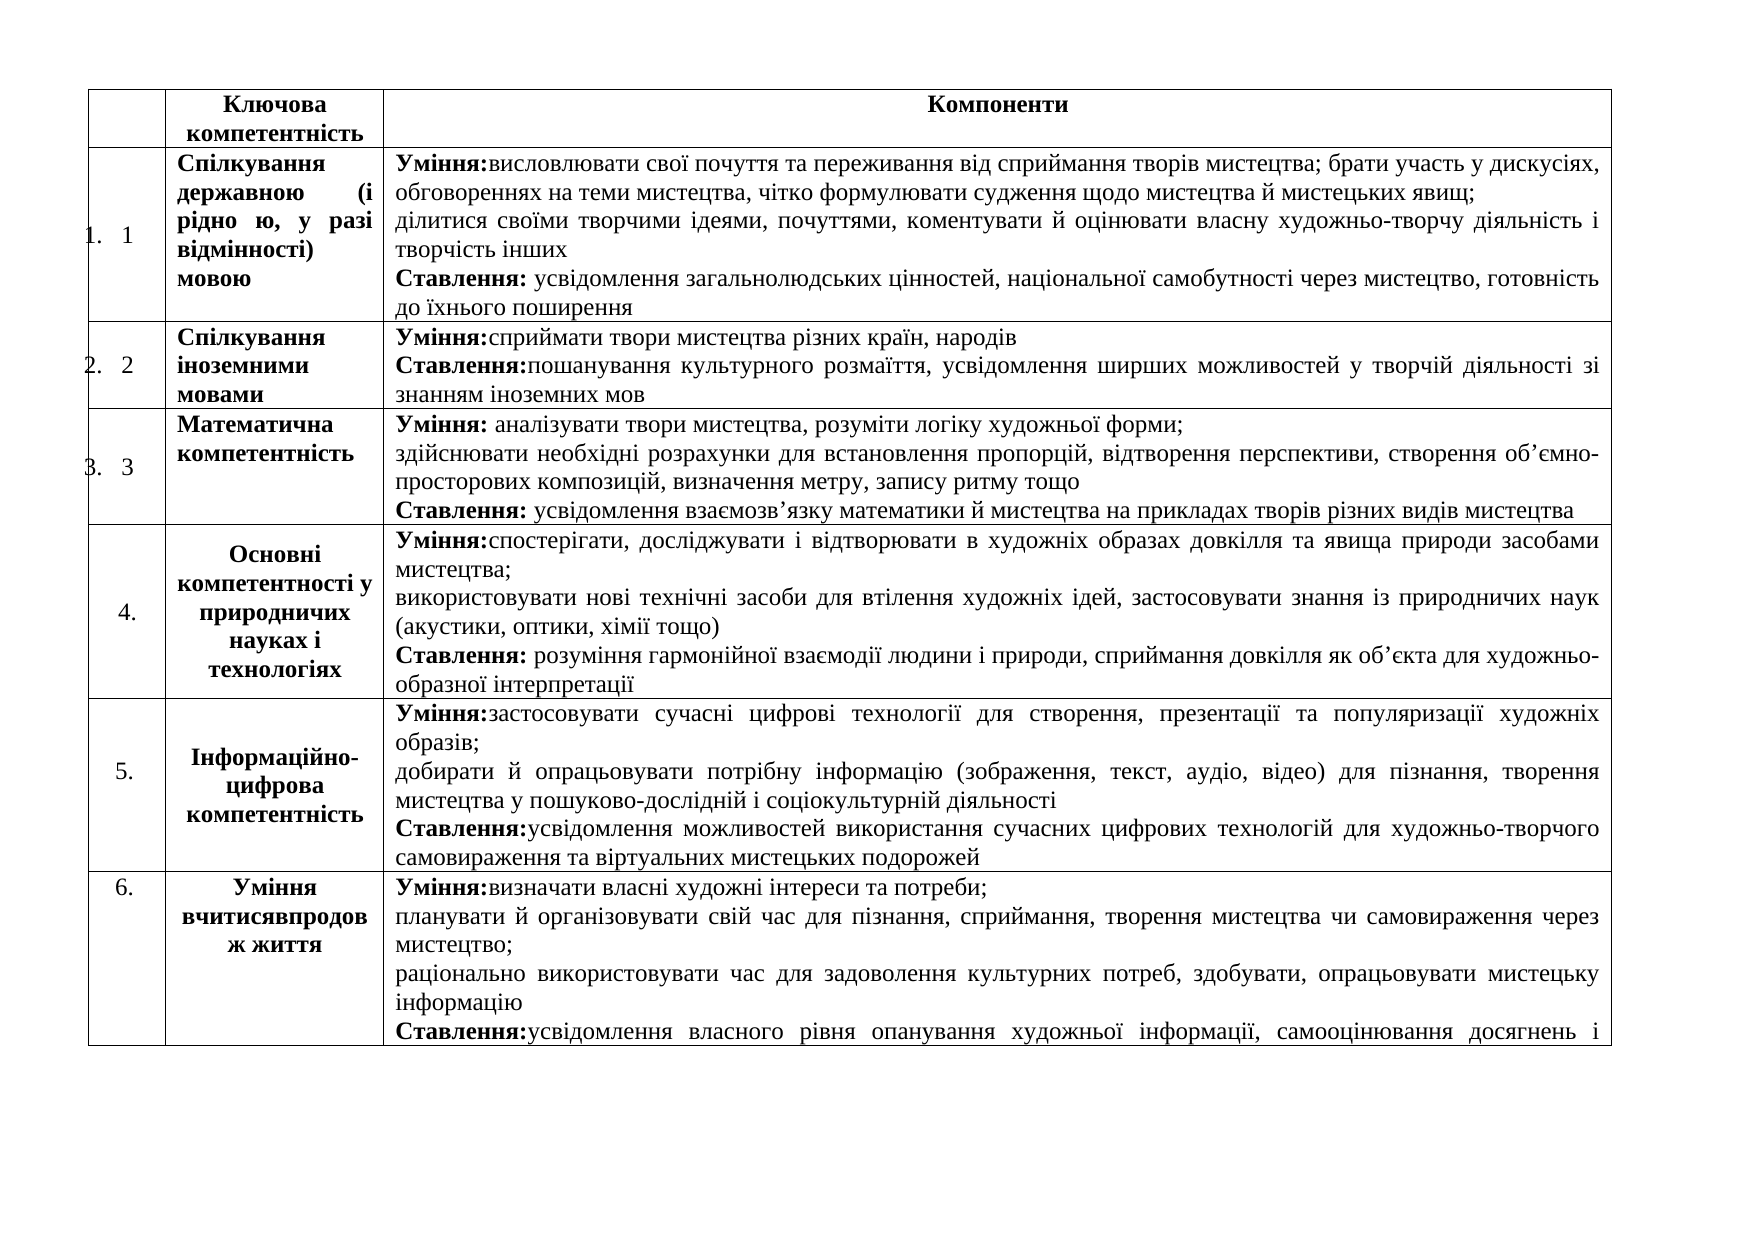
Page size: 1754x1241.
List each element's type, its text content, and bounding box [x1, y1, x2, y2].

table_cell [384, 872, 1611, 1044]
table_cell 6. [89, 872, 165, 1044]
table_cell Математична компетентність [166, 409, 383, 524]
table_header Компоненти [384, 90, 1611, 147]
table_cell Уміння:сприймати твори мистецтва різних країн, народів Ставлення:пошанування культурного розмаїття, усвідомлення ширших можливостей у творчій діяльності зі знанням іноземних мов [384, 322, 1611, 408]
table_cell Уміння:застосовувати сучасні цифрові технології для створення, презентації та популяризації художніх образів; добирати й опрацьовувати потрібну інформацію (зображення, текст, аудіо, відео) для пізнання, творення мистецтва у пошуково-дослідній і соціокультурній діяльності Ставлення:усвідомлення можливостей використання сучасних цифрових технологій для художньо-творчого самовираження та віртуальних мистецьких подорожей [384, 699, 1611, 871]
table_cell Спілкування державною (і рідно ю, у разі відмінності) мовою [166, 148, 383, 321]
table_header [89, 90, 165, 147]
table_cell Уміння: аналізувати твори мистецтва, розуміти логіку художньої форми; здійснювати необхідні розрахунки для встановлення пропорцій, відтворення перспективи, створення об’ємно-просторових композицій, визначення метру, запису ритму тощо Ставлення: усвідомлення взаємозв’язку математики й мистецтва на прикладах творів різних видів мистецтва [384, 409, 1611, 524]
table_cell 5. [89, 699, 165, 871]
table_cell 1 [89, 148, 165, 321]
table_header Ключова компетентність [166, 90, 383, 147]
table_cell 4. [89, 525, 165, 697]
table_cell Уміння:висловлювати свої почуття та переживання від сприймання творів мистецтва; брати участь у дискусіях, обговореннях на теми мистецтва, чітко формулювати судження щодо мистецтва й мистецьких явищ; ділитися своїми творчими ідеями, почуттями, коментувати й оцінювати власну художньо-творчу діяльність і творчість інших Ставлення: усвідомлення загальнолюдських цінностей, національної самобутності через мистецтво, готовність до їхнього поширення [384, 148, 1611, 321]
table_cell Спілкування іноземними мовами [166, 322, 383, 408]
table_cell Інформаційно-цифрова компетентність [166, 699, 383, 871]
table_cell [166, 872, 383, 1044]
table_cell 3 [89, 409, 165, 524]
table_cell Уміння:спостерігати, досліджувати і відтворювати в художніх образах довкілля та явища природи засобами мистецтва; використовувати нові технічні засоби для втілення художніх ідей, застосовувати знання із природничих наук (акустики, оптики, хімії тощо) Ставлення: розуміння гармонійної взаємодії людини і природи, сприймання довкілля як об’єкта для художньо-образної інтерпретації [384, 525, 1611, 697]
table_cell Основні компетентності у природничих науках і технологіях [166, 525, 383, 697]
table_cell 2 [89, 322, 165, 408]
